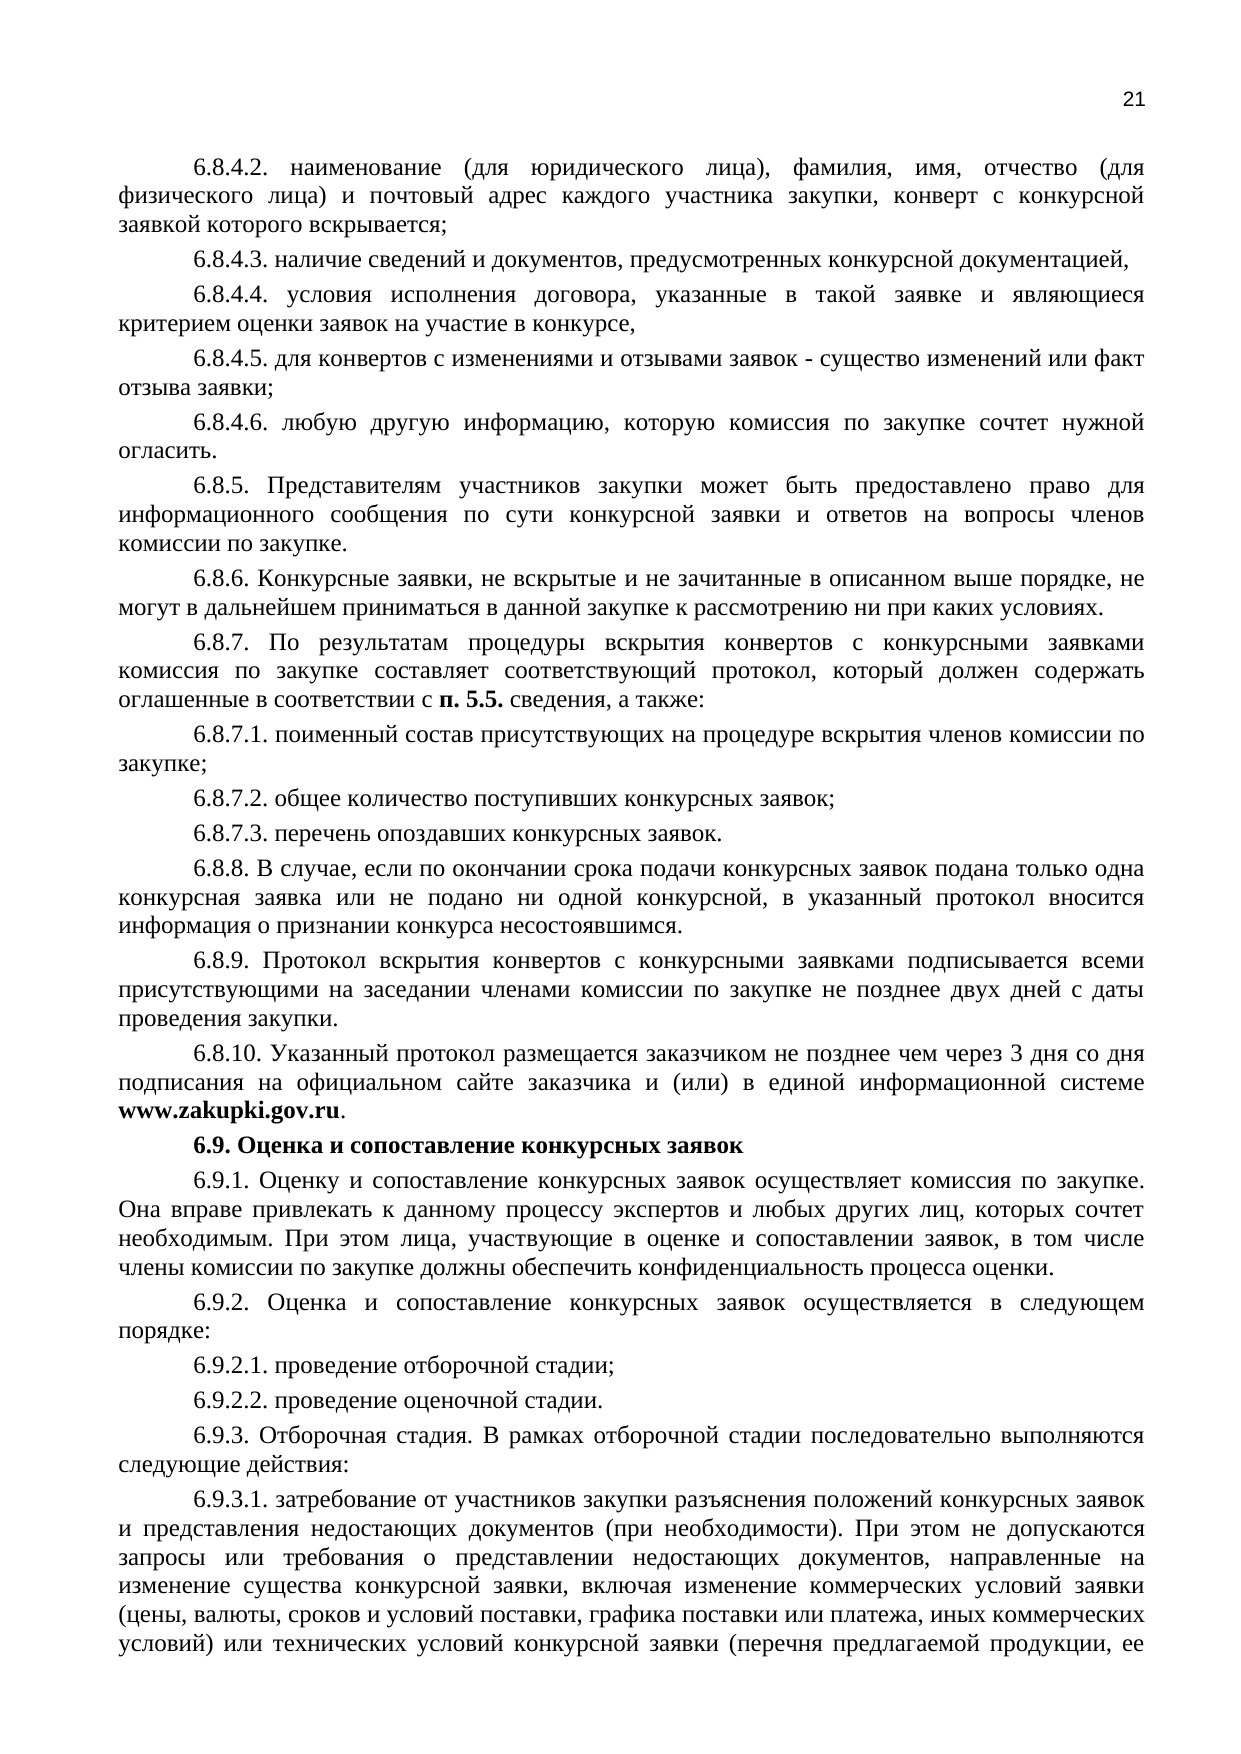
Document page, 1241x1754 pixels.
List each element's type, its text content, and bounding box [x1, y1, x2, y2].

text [118, 1484, 1146, 1657]
text 6.8.7.2. общее количество поступивших конкурсных заявок; [118, 783, 1146, 812]
text 6.8.4.2. наименование (для юридического лица), фамилия, имя, отчество (для физического лица) и почтовый адрес каждого участника закупки, конверт с конкурсной заявкой которого вскрывается; [118, 152, 1146, 238]
text 6.9.3. Отборочная стадия. В рамках отборочной стадии последовательно выполняются следующие действия: [118, 1420, 1146, 1478]
text 6.9.2. Оценка и сопоставление конкурсных заявок осуществляется в следующем порядке: [118, 1287, 1146, 1344]
text 6.8.4.5. для конвертов с изменениями и отзывами заявок - существо изменений или факт отзыва заявки; [118, 343, 1146, 400]
text 6.9.1. Оценку и сопоставление конкурсных заявок осуществляет комиссия по закупке. Она вправе привлекать к данному процессу экспертов и любых других лиц, которых сочтет необходимым. При этом лица, участвующие в оценке и сопоставлении заявок, в том числе члены комиссии по закупке должны обеспечить конфиденциальность процесса оценки. [118, 1165, 1146, 1280]
text 6.8.7.3. перечень опоздавших конкурсных заявок. [118, 818, 1146, 847]
text 6.8.7. По результатам процедуры вскрытия конвертов с конкурсными заявками комиссия по закупке составляет соответствующий протокол, который должен содержать оглашенные в соответствии с п. 5.5. сведения, а также: [118, 627, 1146, 713]
text 6.9.2.1. проведение отборочной стадии; [118, 1350, 1146, 1379]
text 6.8.6. Конкурсные заявки, не вскрытые и не зачитанные в описанном выше порядке, не могут в дальнейшем приниматься в данной закупке к рассмотрению ни при каких условиях. [118, 563, 1146, 620]
text 6.8.9. Протокол вскрытия конвертов с конкурсными заявками подписывается всеми присутствующими на заседании членами комиссии по закупке не позднее двух дней с даты проведения закупки. [118, 945, 1146, 1032]
text 6.9. Оценка и сопоставление конкурсных заявок [118, 1130, 1146, 1159]
text 6.8.4.6. любую другую информацию, которую комиссия по закупке сочтет нужной огласить. [118, 407, 1146, 464]
text 6.8.5. Представителям участников закупки может быть предоставлено право для информационного сообщения по сути конкурсной заявки и ответов на вопросы членов комиссии по закупке. [118, 470, 1146, 557]
text 6.8.7.1. поименный состав присутствующих на процедуре вскрытия членов комиссии по закупке; [118, 719, 1146, 777]
text 6.8.10. Указанный протокол размещается заказчиком не позднее чем через 3 дня со дня подписания на официальном сайте заказчика и (или) в единой информационной системе www.zakupki.gov.ru. [118, 1038, 1146, 1124]
text 6.8.8. В случае, если по окончании срока подачи конкурсных заявок подана только одна конкурсная заявка или не подано ни одной конкурсной, в указанный протокол вносится информация о признании конкурса несостоявшимся. [118, 853, 1146, 939]
text 6.8.4.4. условия исполнения договора, указанные в такой заявке и являющиеся критерием оценки заявок на участие в конкурсе, [118, 279, 1146, 337]
text 6.9.2.2. проведение оценочной стадии. [118, 1385, 1146, 1414]
text 6.8.4.3. наличие сведений и документов, предусмотренных конкурсной документацией, [118, 244, 1146, 273]
